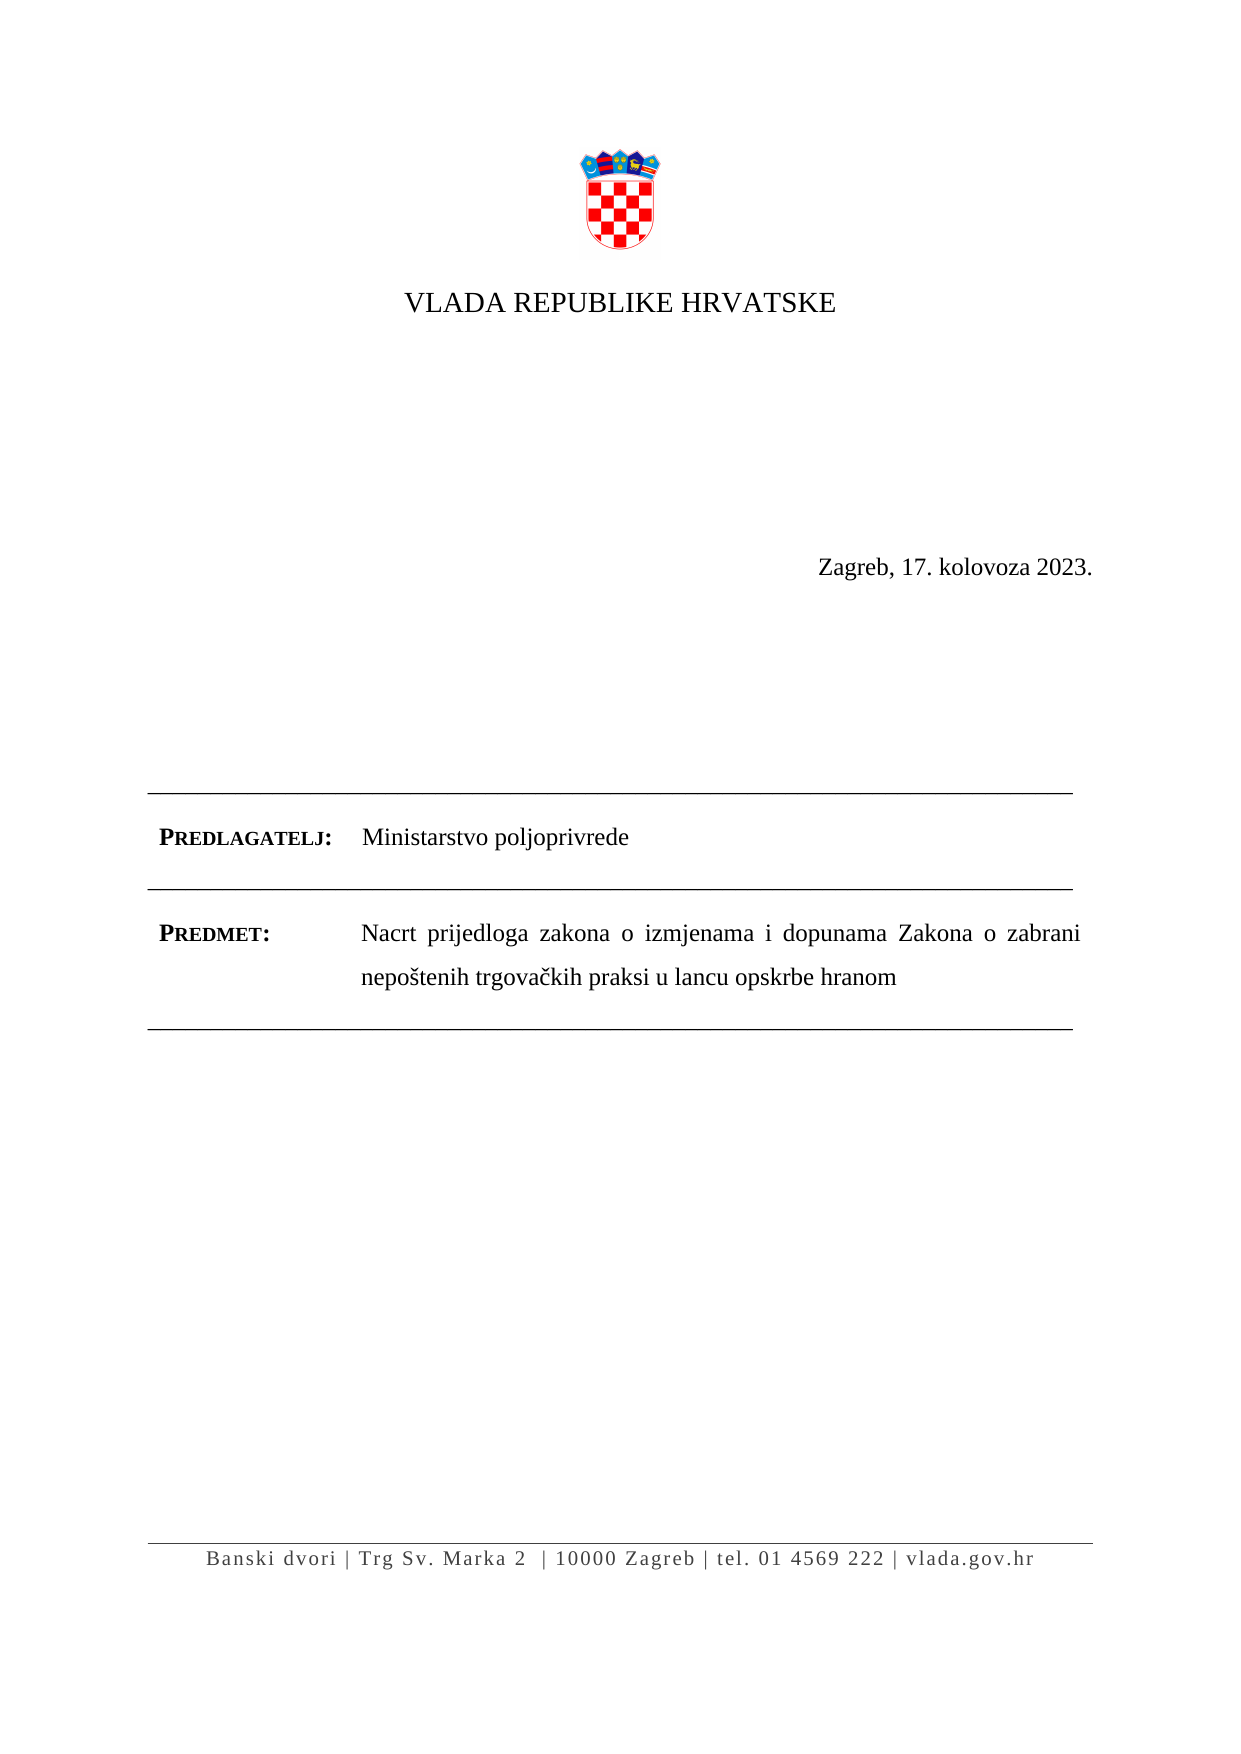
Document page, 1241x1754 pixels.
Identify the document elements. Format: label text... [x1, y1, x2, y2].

text __________________________________________________________________________ [148, 864, 1093, 893]
text VLADA REPUBLIKE HRVATSKE [148, 285, 1093, 318]
text Banski dvori | Trg Sv. Marka 2 | 10000 Zagreb | tel. 01 4569 222 | vlada.gov.hr [148, 1544, 1093, 1570]
picture [578, 147, 662, 260]
text __________________________________________________________________________ [148, 768, 1093, 796]
table_header Predlagatelj: [148, 822, 351, 864]
text __________________________________________________________________________ [148, 1004, 1093, 1033]
table_header Ministarstvo poljoprivrede [351, 822, 1093, 864]
text Zagreb, 17. kolovoza 2023. [148, 552, 1093, 581]
table_header Predmet: [148, 919, 349, 1004]
table_header Nacrt prijedloga zakona o izmjenama i dopunama Zakona o zabrani nepoštenih trgovačkih praksi u lancu opskrbe hranom [350, 919, 1093, 1004]
